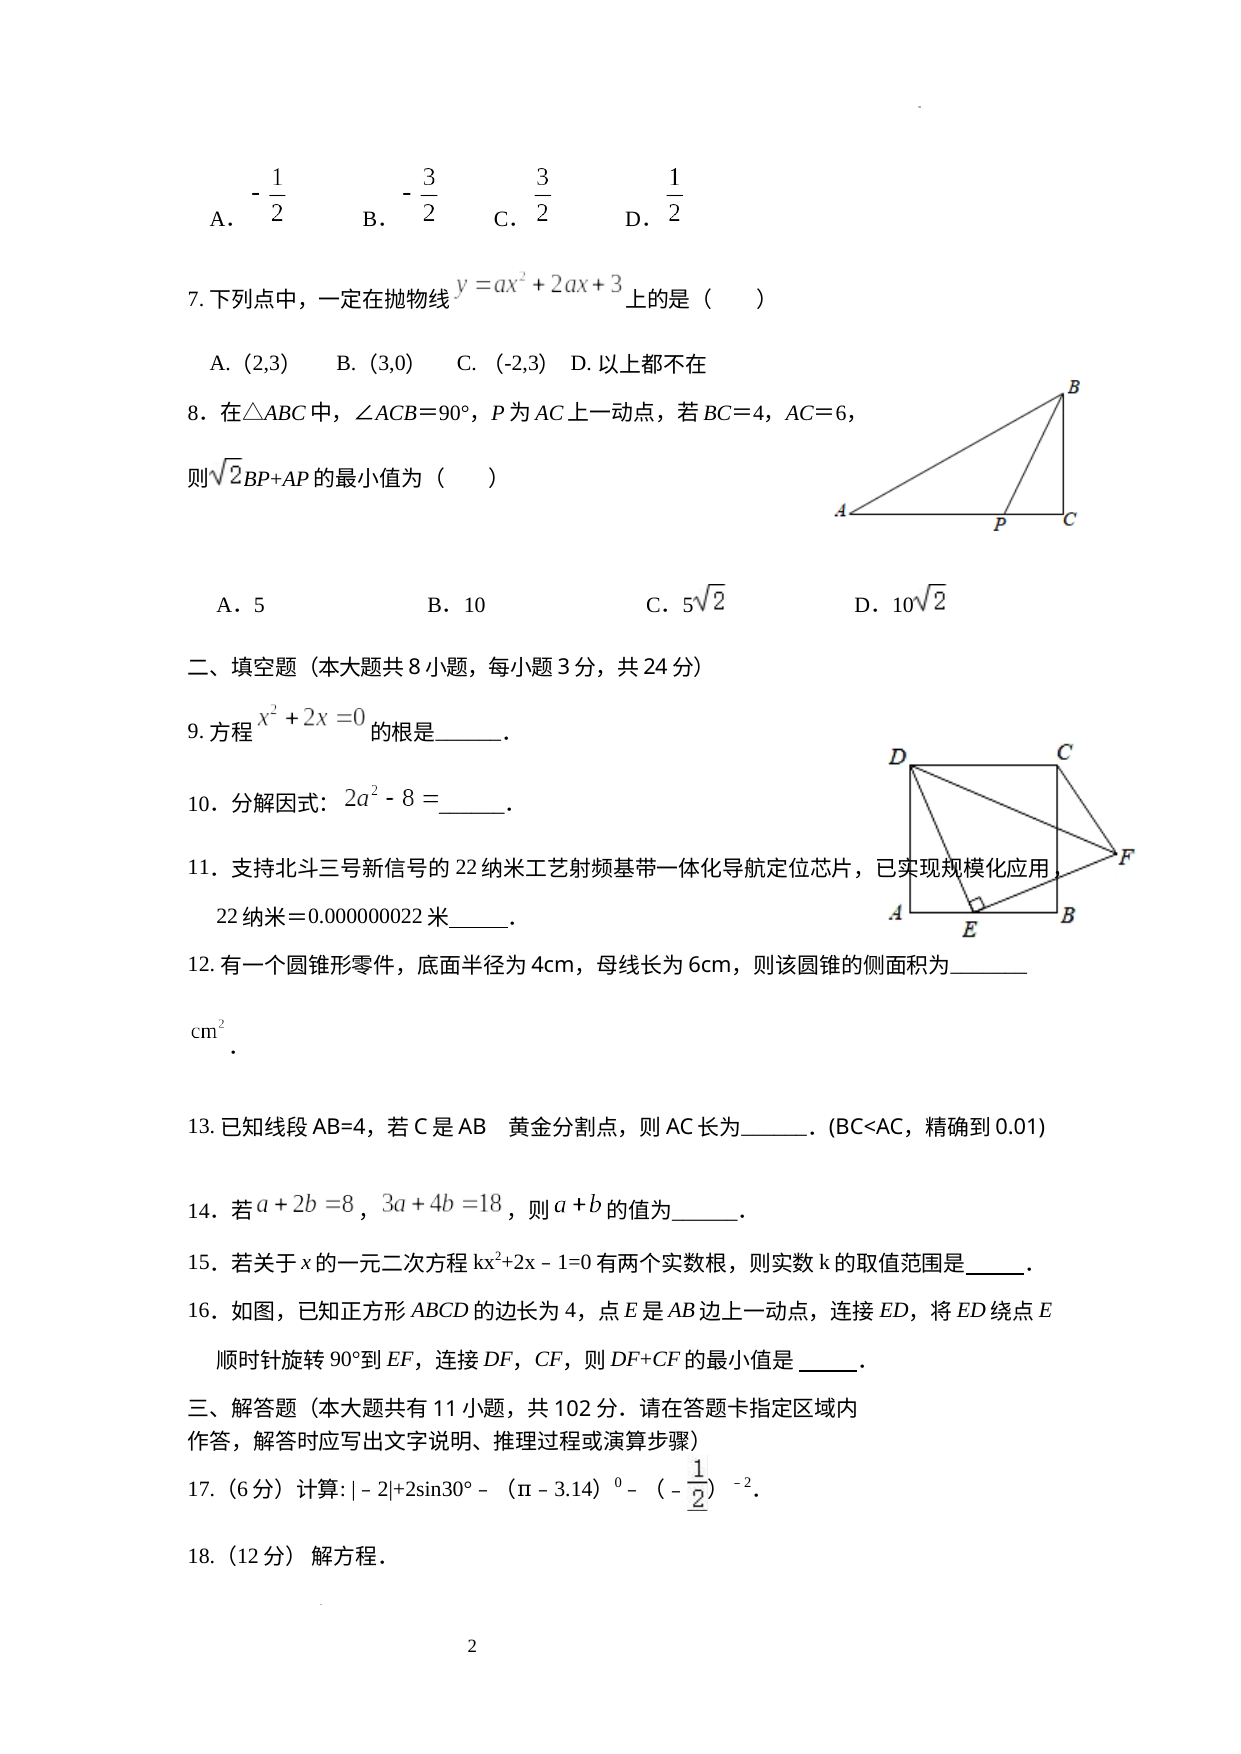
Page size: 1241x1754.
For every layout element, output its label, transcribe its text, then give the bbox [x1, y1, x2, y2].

text 12. 有一个圆锥形零件，底面半径为4cm，母线长为6cm，则该圆锥的侧面积为_______． [187, 947, 1053, 1077]
picture [913, 584, 948, 613]
text 14．若，，则的值为______． [187, 1174, 1053, 1239]
text 7. 下列点中，一定在抛物线上的是（ ） [187, 266, 1053, 331]
text 10．分解因式：______． [187, 779, 1053, 844]
picture [687, 1455, 708, 1511]
text 17.（6分）计算: |﹣2|+2sin30°﹣（π﹣3.14）0﹣（﹣）﹣2． [187, 1456, 1053, 1521]
picture [883, 738, 1141, 942]
text 16．如图，已知正方形ABCD的边长为4，点E是AB边上一动点，连接ED，将ED绕点E顺时针旋转90°到EF，连接DF，CF，则DF+CF的最小值是 ． [187, 1294, 1053, 1375]
text 11．支持北斗三号新信号的22纳米工艺射频基带一体化导航定位芯片，已实现规模化应用，22纳米＝0.000000022米 ． [187, 850, 1053, 932]
list 填空题（本大题共8小题，每小题3分，共24分） [187, 650, 1053, 682]
list 解答题（本大题共有11小题，共102分．请在答题卡指定区域内 [187, 1391, 1053, 1423]
text 18.（12分） 解方程． [187, 1539, 1053, 1571]
text A.（2,3） B.（3,0） C. （-2,3） D. 以上都不在 [187, 347, 1053, 379]
text A．5 B．10 C．5 D．10 [187, 569, 1053, 634]
text 8．在△ABC中，∠ACB＝90°，P为AC上一动点，若BC＝4，AC＝6， [187, 395, 1053, 427]
picture [209, 458, 244, 487]
text A． B． C． D． [187, 162, 1053, 259]
text 则BP+AP的最小值为（ ） [187, 443, 1053, 508]
picture [831, 375, 1084, 535]
text 15．若关于x的一元二次方程kx2+2x﹣1=0有两个实数根，则实数k的取值范围是 ． [187, 1245, 1053, 1278]
picture [693, 584, 727, 613]
text 9. 方程的根是______． [187, 698, 1053, 763]
list 作答，解答时应写出文字说明、推理过程或演算步骤） [187, 1423, 1053, 1456]
text 13. 已知线段AB=4，若C是AB黄金分割点，则AC长为______．(BC<AC，精确到0.01) [187, 1093, 1053, 1158]
